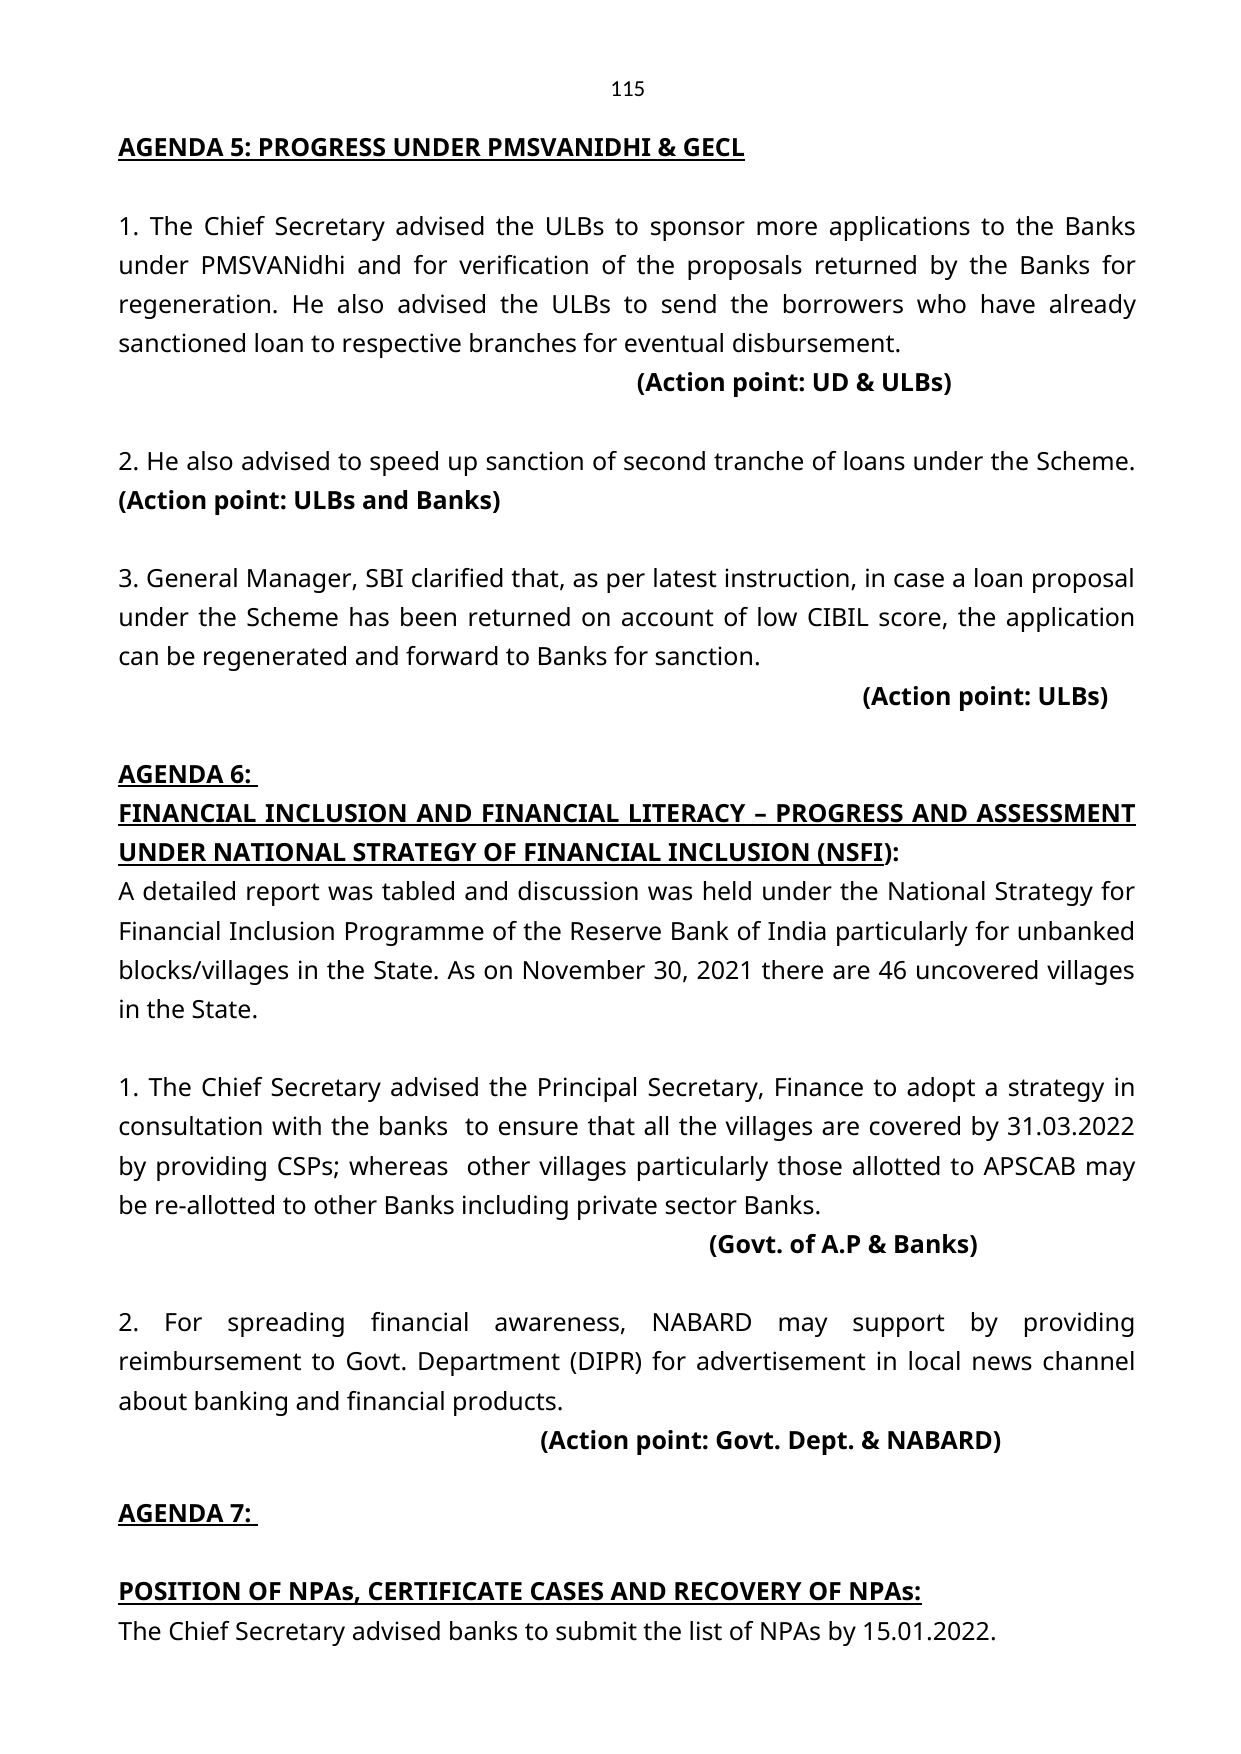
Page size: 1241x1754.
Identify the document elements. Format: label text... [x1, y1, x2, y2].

text (Action point: Govt. Dept. & NABARD) [118, 1422, 1137, 1456]
text A detailed report was tabled and discussion was held under the National Strategy for Financial Inclusion Programme of the Reserve Bank of India particularly for unbanked blocks/villages in the State. As on November 30, 2021 there are 46 uncovered villages in the State. [118, 874, 1137, 1026]
text 2. For spreading financial awareness, NABARD may support by providing reimbursement to Govt. Department (DIPR) for advertisement in local news channel about banking and financial products. [118, 1305, 1137, 1417]
text POSITION OF NPAs, CERTIFICATE CASES AND RECOVERY OF NPAs: [118, 1574, 1137, 1608]
text (Action point: UD & ULBs) [118, 365, 1137, 399]
text The Chief Secretary advised banks to submit the list of NPAs by 15.01.2022. [118, 1613, 1137, 1647]
text 3. General Manager, SBI clarified that, as per latest instruction, in case a loan proposal under the Scheme has been returned on account of low CIBIL score, the application can be regenerated and forward to Banks for sanction. [118, 561, 1137, 673]
text 1. The Chief Secretary advised the Principal Secretary, Finance to adopt a strategy in consultation with the banks to ensure that all the villages are covered by 31.03.2022 by providing CSPs; whereas other villages particularly those allotted to APSCAB may be re-allotted to other Banks including private sector Banks. [118, 1070, 1137, 1221]
text AGENDA 5: PROGRESS UNDER PMSVANIDHI & GECL [118, 130, 1137, 164]
text FINANCIAL INCLUSION AND FINANCIAL LITERACY – PROGRESS AND ASSESSMENT UNDER NATIONAL STRATEGY OF FINANCIAL INCLUSION (NSFI): [118, 796, 1137, 869]
text (Govt. of A.P & Banks) [118, 1227, 1137, 1261]
text 1. The Chief Secretary advised the ULBs to sponsor more applications to the Banks under PMSVANidhi and for verification of the proposals returned by the Banks for regeneration. He also advised the ULBs to send the borrowers who have already sanctioned loan to respective branches for eventual disbursement. [118, 208, 1137, 360]
text AGENDA 6: [118, 757, 1137, 791]
text (Action point: ULBs) [118, 678, 1137, 712]
text 2. He also advised to speed up sanction of second tranche of loans under the Scheme. (Action point: ULBs and Banks) [118, 443, 1137, 516]
text AGENDA 7: [118, 1496, 1137, 1530]
